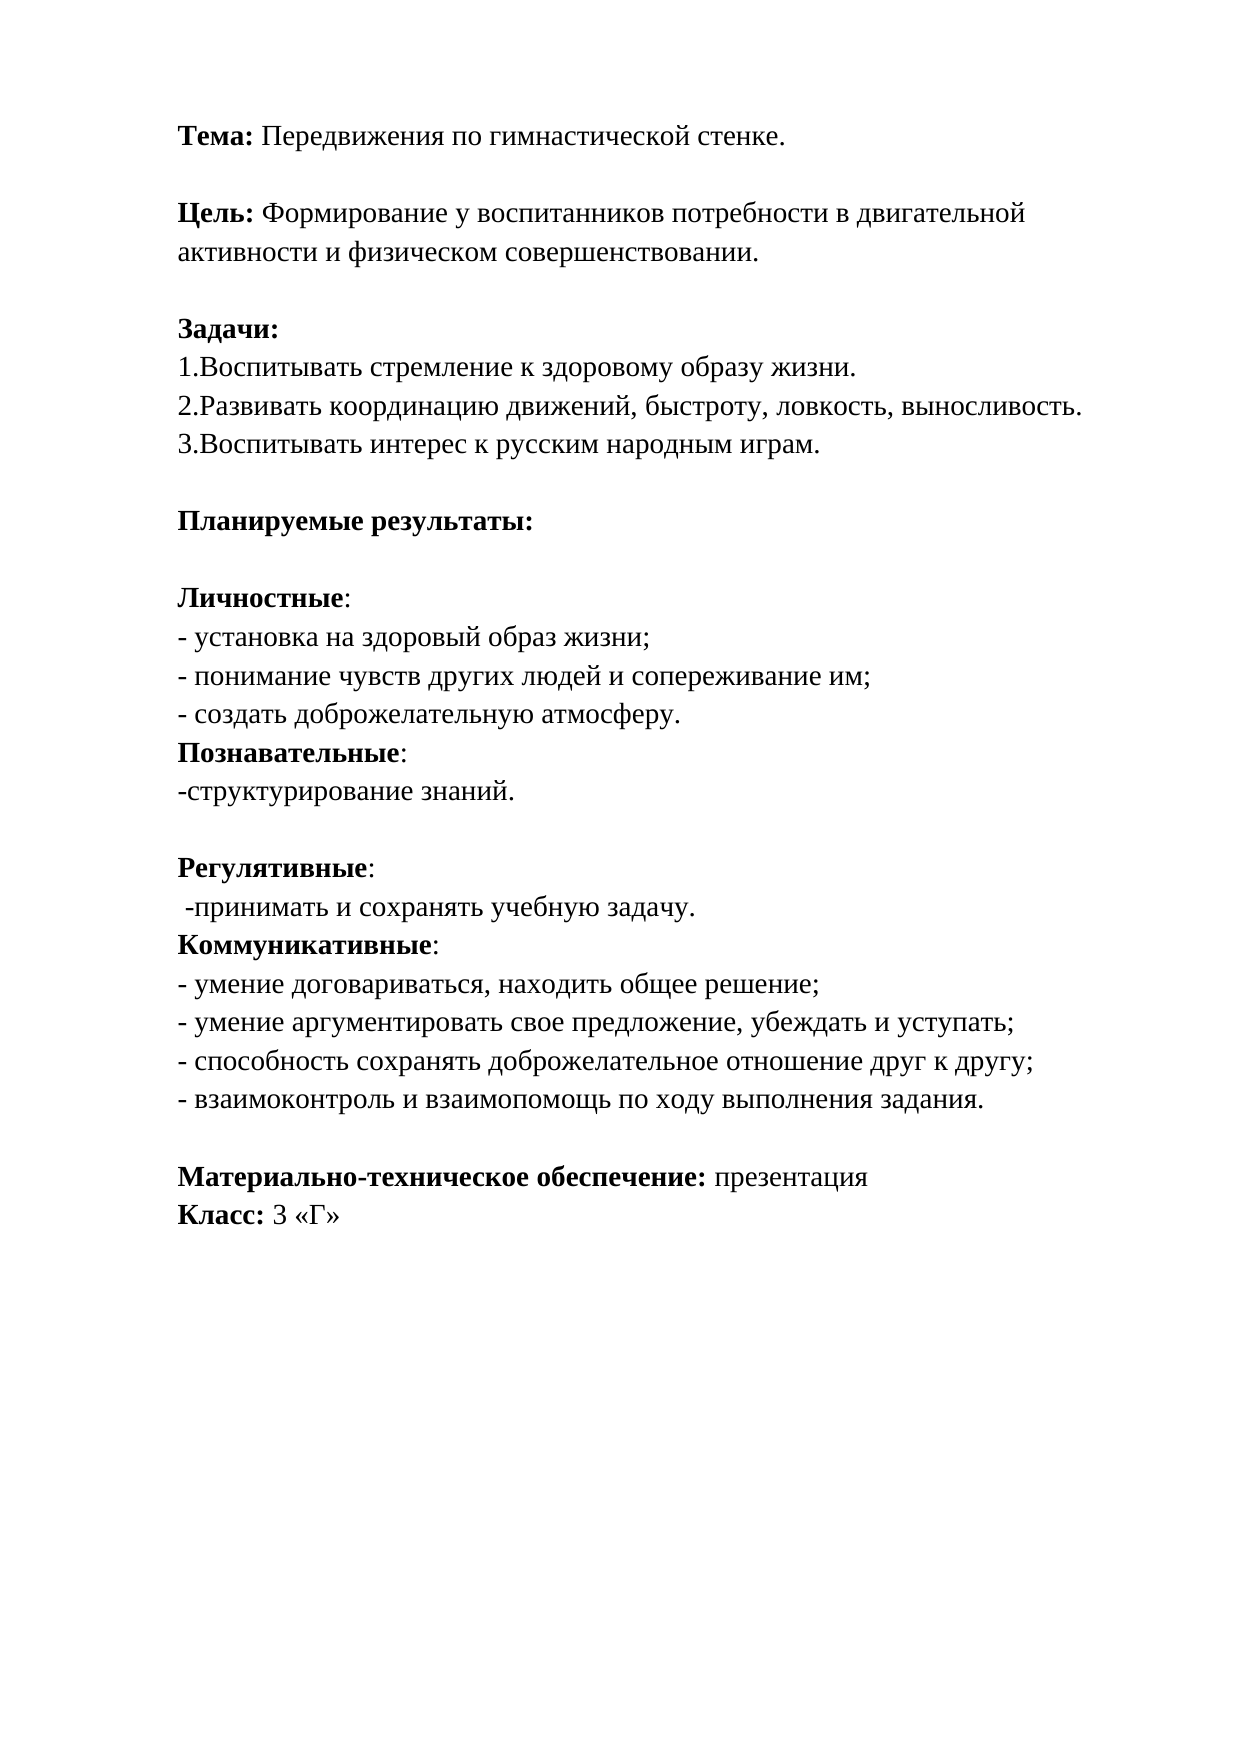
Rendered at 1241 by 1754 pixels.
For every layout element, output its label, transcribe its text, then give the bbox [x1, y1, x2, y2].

text 2.Развивать координацию движений, быстроту, ловкость, выносливость. 3.Воспитывать интерес к русским народным играм. [177, 388, 1152, 460]
text Регулятивные: [177, 850, 1152, 884]
text 1.Воспитывать стремление к здоровому образу жизни. [177, 349, 1152, 383]
text - установка на здоровый образ жизни; [177, 619, 1152, 653]
text - способность сохранять доброжелательное отношение друг к другу; [177, 1043, 1152, 1077]
text Материально-техническое обеспечение: презентация [177, 1159, 1152, 1192]
text Цель: Формирование у воспитанников потребности в двигательной активности и физическом совершенствовании. [177, 195, 1152, 267]
text - понимание чувств других людей и сопереживание им; [177, 658, 1152, 691]
text Личностные: [177, 581, 1152, 614]
text Класс: 3 «Г» [177, 1197, 1152, 1231]
text Коммуникативные: [177, 927, 1152, 961]
text - взаимоконтроль и взаимопомощь по ходу выполнения задания. [177, 1082, 1152, 1115]
text -принимать и сохранять учебную задачу. [177, 889, 1152, 922]
text Познавательные: [177, 735, 1152, 768]
text - создать доброжелательную атмосферу. [177, 696, 1152, 730]
text Задачи: [177, 311, 1152, 344]
text Планируемые результаты: [177, 503, 1152, 537]
text - умение договариваться, находить общее решение; [177, 966, 1152, 999]
text Тема: Передвижения по гимнастической стенке. [177, 118, 1152, 152]
text - умение аргументировать свое предложение, убеждать и уступать; [177, 1004, 1152, 1038]
text -структурирование знаний. [177, 773, 1152, 807]
